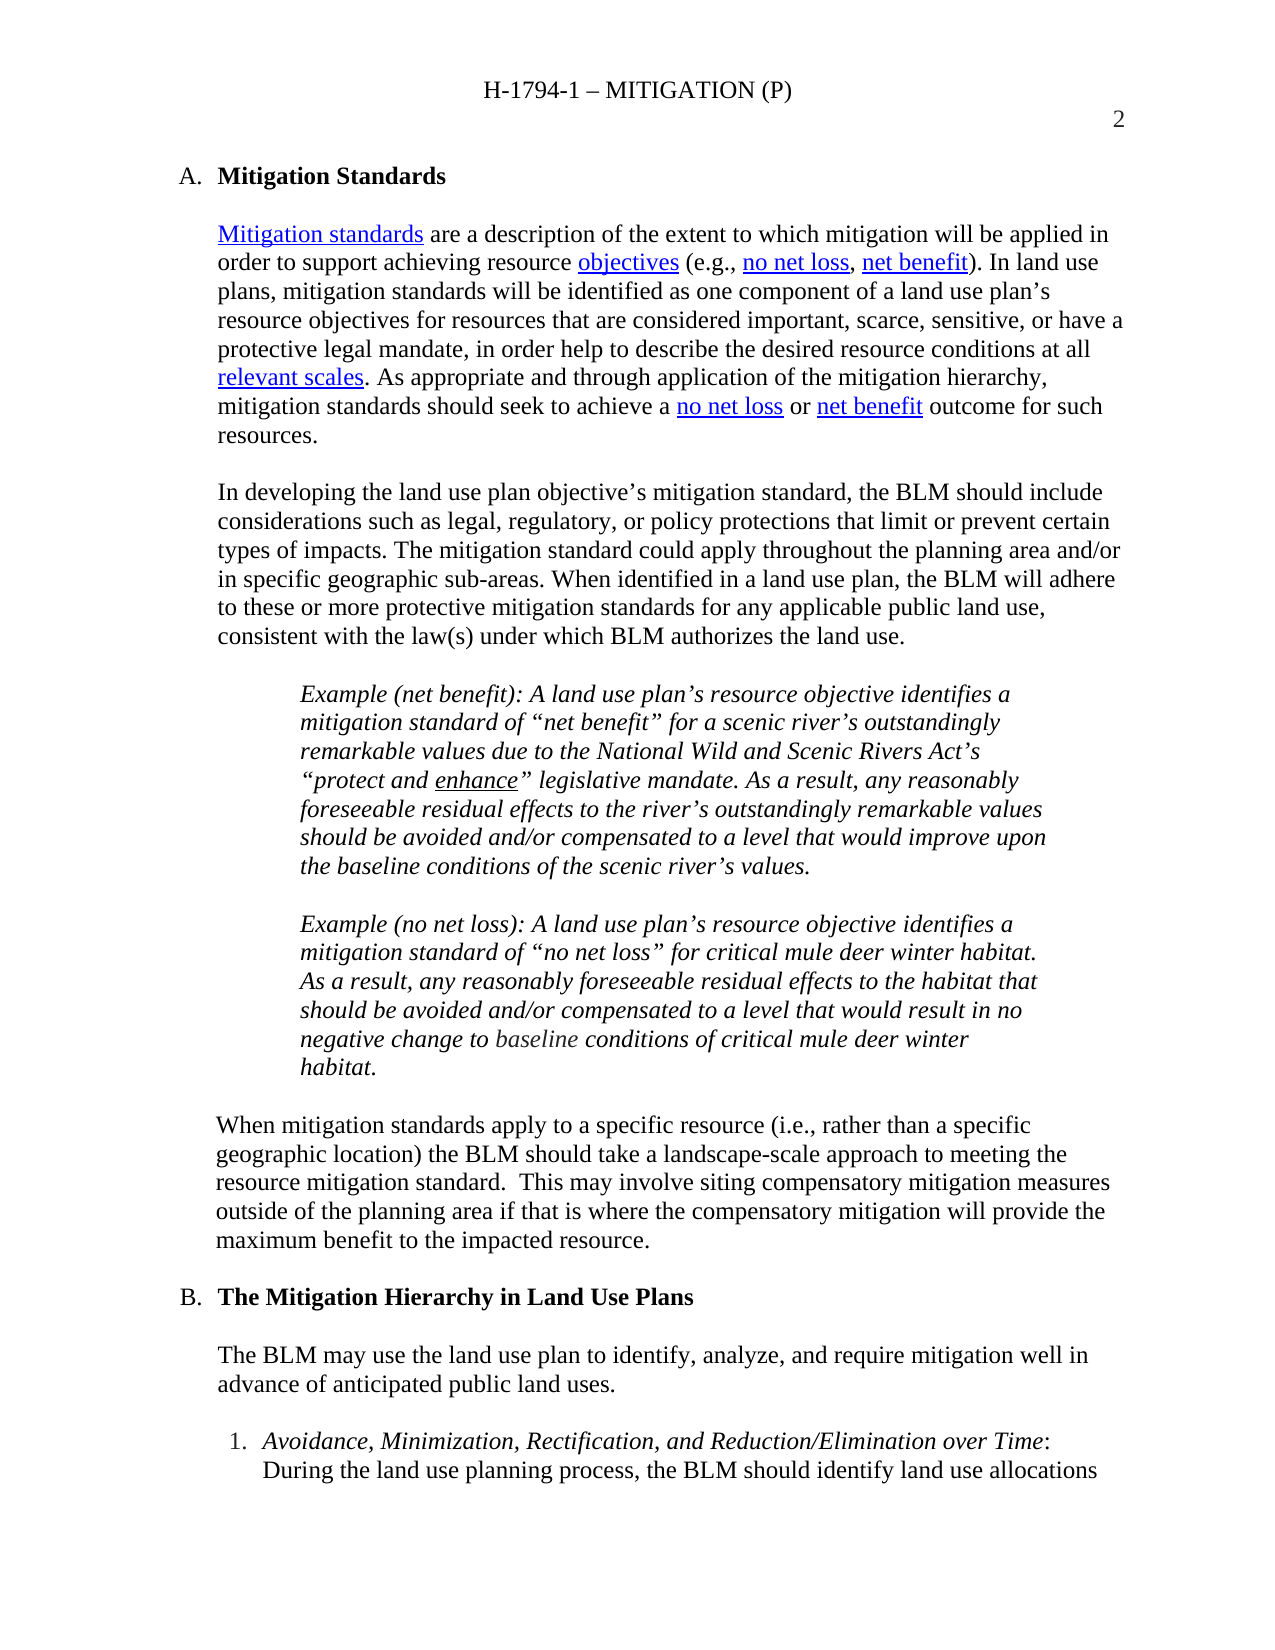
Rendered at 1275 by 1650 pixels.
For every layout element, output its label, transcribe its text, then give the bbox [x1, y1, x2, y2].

list Example (net benefit): A land use plan’s resource objective identifies a mitigation standard of “net benefit” for a scenic river’s outstandingly remarkable values due to the National Wild and Scenic Rivers Act’s “protect and enhance” legislative mandate. As a result, any reasonably foreseeable residual effects to the river’s outstandingly remarkable values should be avoided and/or compensated to a level that would improve upon the baseline conditions of the scenic river’s values. [300, 679, 1050, 880]
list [247, 1426, 1125, 1484]
list When mitigation standards apply to a specific resource (i.e., rather than a specific geographic location) the BLM should take a landscape-scale approach to meeting the resource mitigation standard. This may involve siting compensatory mitigation measures outside of the planning area if that is where the compensatory mitigation will provide the maximum benefit to the impacted resource. [216, 1110, 1125, 1254]
list The Mitigation Hierarchy in Land Use Plans [202, 1282, 1125, 1311]
text Example (no net loss): A land use plan’s resource objective identifies a mitigation standard of “no net loss” for critical mule deer winter habitat. As a result, any reasonably foreseeable residual effects to the habitat that should be avoided and/or compensated to a level that would result in no negative change to baseline conditions of critical mule deer winter habitat. [300, 909, 1050, 1081]
list In developing the land use plan objective’s mitigation standard, the BLM should include considerations such as legal, regulatory, or policy protections that limit or prevent certain types of impacts. The mitigation standard could apply throughout the planning area and/or in specific geographic sub-areas. When identified in a land use plan, the BLM will adhere to these or more protective mitigation standards for any applicable public land use, consistent with the law(s) under which BLM authorizes the land use. [217, 477, 1125, 650]
list Mitigation standards are a description of the extent to which mitigation will be applied in order to support achieving resource objectives (e.g., no net loss, net benefit). In land use plans, mitigation standards will be identified as one component of a land use plan’s resource objectives for resources that are considered important, scarce, sensitive, or have a protective legal mandate, in order help to describe the desired resource conditions at all relevant scales. As appropriate and through application of the mitigation hierarchy, mitigation standards should seek to achieve a no net loss or net benefit outcome for such resources. [217, 219, 1125, 449]
list The BLM may use the land use plan to identify, analyze, and require mitigation well in advance of anticipated public land uses. [217, 1340, 1125, 1397]
list Mitigation Standards [202, 161, 1125, 190]
